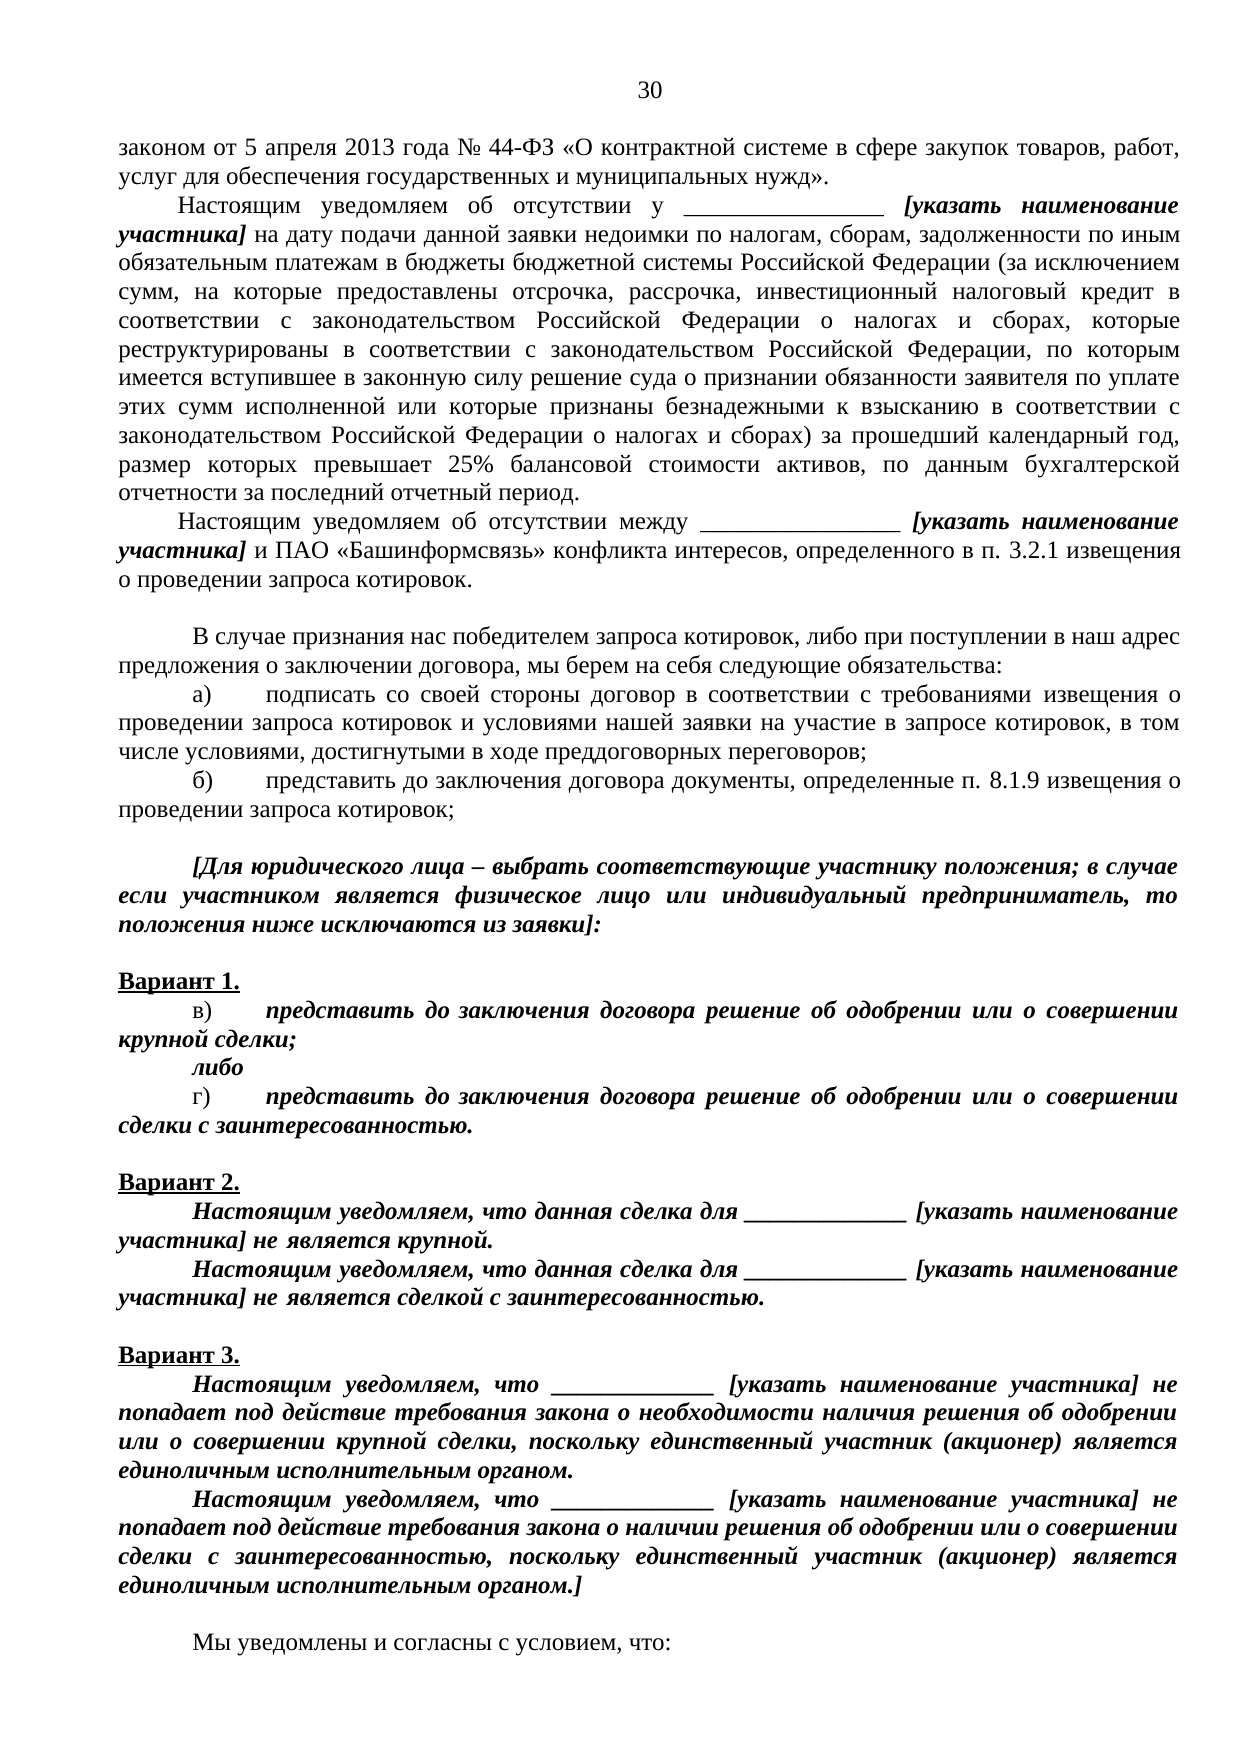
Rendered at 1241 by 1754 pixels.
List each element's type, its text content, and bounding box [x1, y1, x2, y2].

text Вариант 1. [118, 966, 1181, 995]
text Вариант 3. [118, 1340, 1181, 1369]
list подписать со своей стороны договор в соответствии с требованиями извещения о проведении запроса котировок и условиями нашей заявки на участие в запросе котировок, в том числе условиями, достигнутыми в ходе преддоговорных переговоров; [118, 679, 1181, 765]
text Настоящим уведомляем об отсутствии между ________________ [указать наименование участника] и ПАО «Башинформсвязь» конфликта интересов, определенного в п. 3.2.1 извещения о проведении запроса котировок. [118, 506, 1181, 592]
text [118, 132, 1181, 190]
text Настоящим уведомляем об отсутствии у ________________ [указать наименование участника] на дату подачи данной заявки недоимки по налогам, сборам, задолженности по иным обязательным платежам в бюджеты бюджетной системы Российской Федерации (за исключением сумм, на которые предоставлены отсрочка, рассрочка, инвестиционный налоговый кредит в соответствии с законодательством Российской Федерации о налогах и сборах, которые реструктурированы в соответствии с законодательством Российской Федерации, по которым имеется вступившее в законную силу решение суда о признании обязанности заявителя по уплате этих сумм исполненной или которые признаны безнадежными к взысканию в соответствии с законодательством Российской Федерации о налогах и сборах) за прошедший календарный год, размер которых превышает 25% балансовой стоимости активов, по данным бухгалтерской отчетности за последний отчетный период. [118, 190, 1181, 506]
text либо [118, 1052, 1181, 1081]
list представить до заключения договора решение об одобрении или о совершении сделки с заинтересованностью. [118, 1081, 1181, 1139]
text В случае признания нас победителем запроса котировок, либо при поступлении в наш адрес предложения о заключении договора, мы берем на себя следующие обязательства: [118, 621, 1181, 679]
list представить до заключения договора документы, определенные п. 8.1.9 извещения о проведении запроса котировок; [118, 765, 1181, 822]
text Мы уведомлены и согласны с условием, что: [118, 1627, 1181, 1656]
text Вариант 2. [118, 1167, 1181, 1196]
text Настоящим уведомляем, что _____________ [указать наименование участника] не попадает под действие требования закона о необходимости наличия решения об одобрении или о совершении крупной сделки, поскольку единственный участник (акционер) является единоличным исполнительным органом. [118, 1369, 1181, 1484]
text Настоящим уведомляем, что данная сделка для _____________ [указать наименование участника] не является крупной. [118, 1196, 1181, 1254]
text [Для юридического лица – выбрать соответствующие участнику положения; в случае если участником является физическое лицо или индивидуальный предприниматель, то положения ниже исключаются из заявки]: [118, 851, 1181, 937]
text Настоящим уведомляем, что _____________ [указать наименование участника] не попадает под действие требования закона о наличии решения об одобрении или о совершении сделки с заинтересованностью, поскольку единственный участник (акционер) является единоличным исполнительным органом.] [118, 1484, 1181, 1599]
text Настоящим уведомляем, что данная сделка для _____________ [указать наименование участника] не является сделкой с заинтересованностью. [118, 1254, 1181, 1311]
list представить до заключения договора решение об одобрении или о совершении крупной сделки; [118, 995, 1181, 1052]
